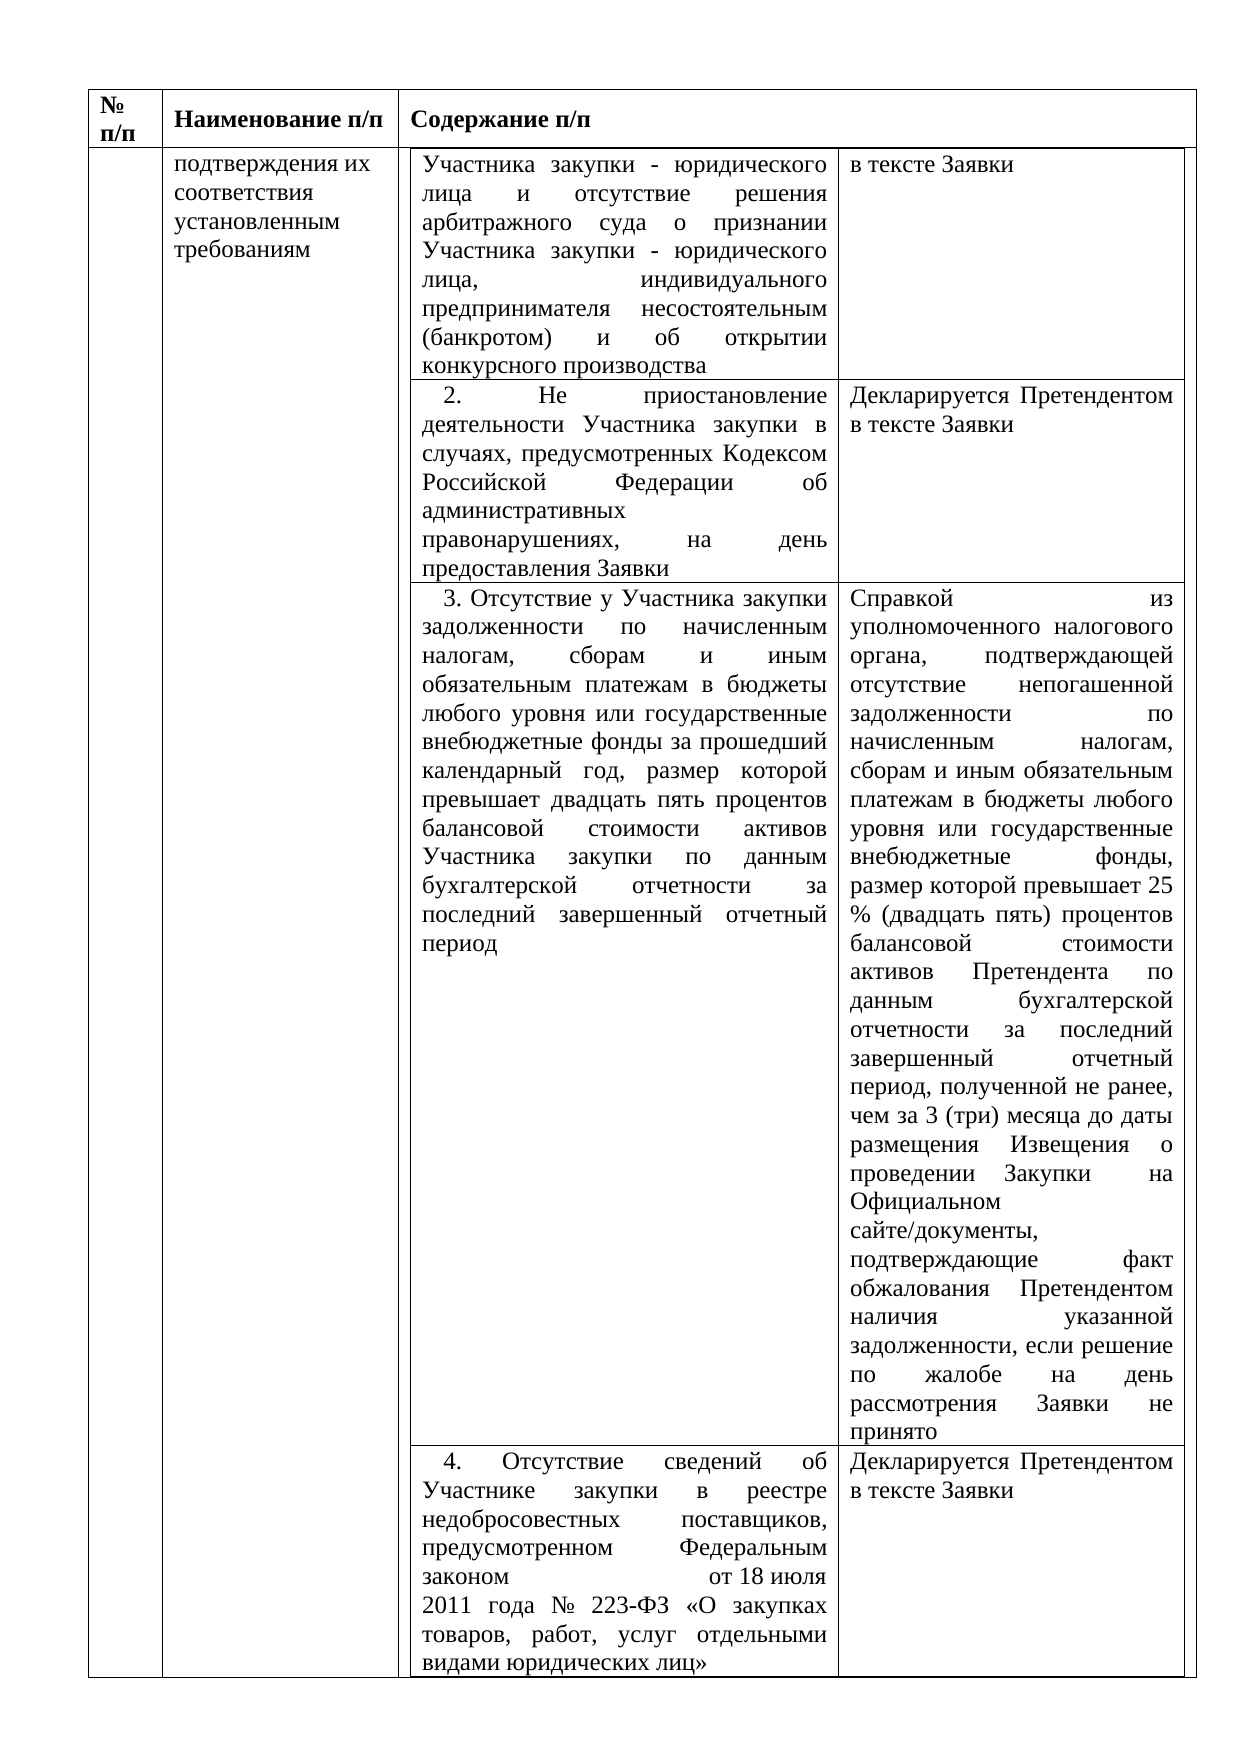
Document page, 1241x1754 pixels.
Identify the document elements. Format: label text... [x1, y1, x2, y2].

table_header № п/п [89, 90, 162, 147]
table_header Наименование п/п [163, 90, 398, 147]
table_header Содержание п/п [399, 90, 1196, 147]
table_cell [89, 148, 162, 1677]
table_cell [163, 148, 398, 1677]
